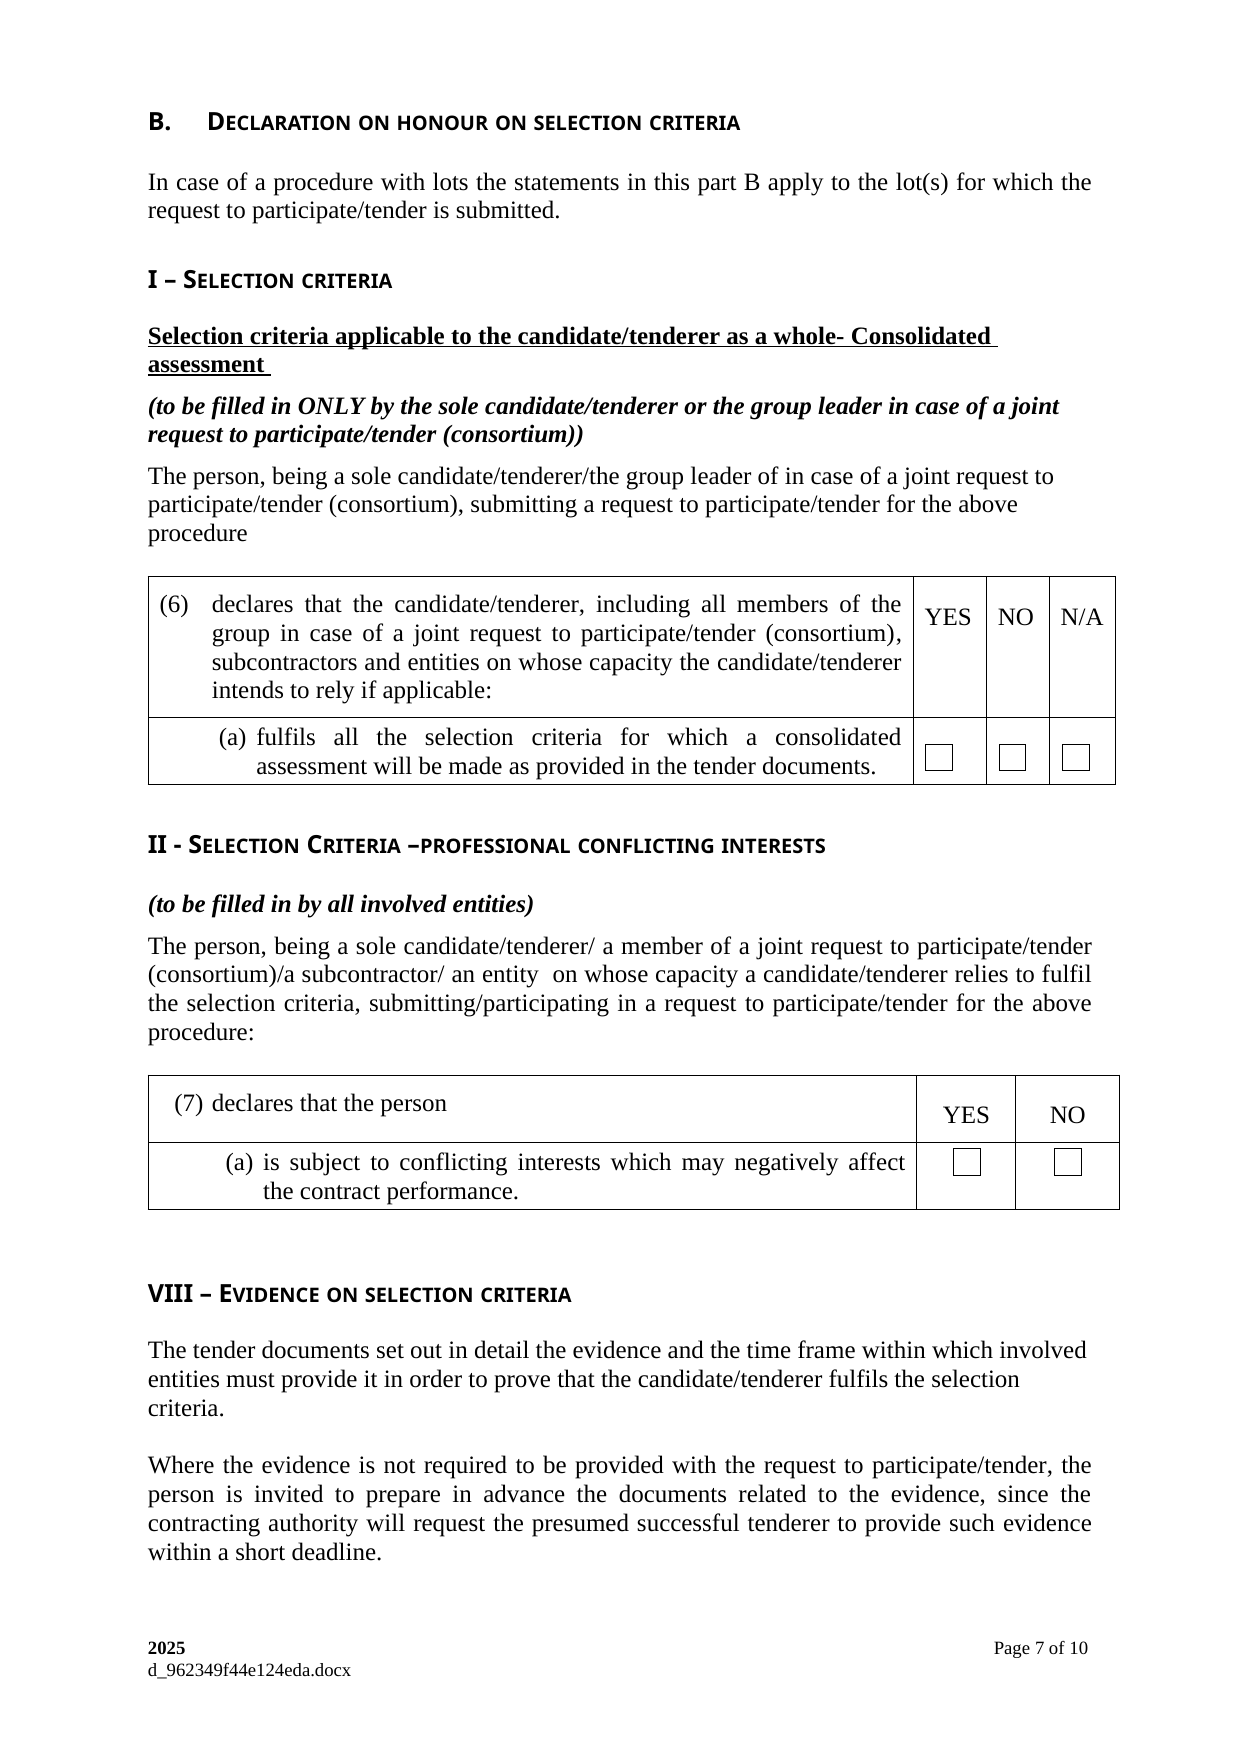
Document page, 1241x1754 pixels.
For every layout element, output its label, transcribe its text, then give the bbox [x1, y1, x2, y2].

table_header declares that the candidate/tenderer, including all members of the group in case of a joint request to participate/tender (consortium), subcontractors and entities on whose capacity the candidate/tenderer intends to rely if applicable: [149, 577, 913, 717]
text The person, being a sole candidate/tenderer/the group leader of in case of a joint request to participate/tender (consortium), submitting a request to participate/tender for the above procedure [148, 461, 1093, 547]
table_header YES [914, 577, 986, 717]
table_header N/A [1050, 577, 1115, 717]
text II - Selection Criteria –professional conflicting interests [148, 826, 1093, 860]
table_cell [917, 1143, 1015, 1209]
table_header YES [917, 1076, 1015, 1142]
text In case of a procedure with lots the statements in this part B apply to the lot(s) for which the request to participate/tender is submitted. [148, 167, 1093, 224]
title VIII – Evidence on selection criteria [148, 1276, 1093, 1310]
table_cell [914, 718, 986, 784]
table_cell [1016, 1143, 1119, 1209]
table_cell [1050, 718, 1115, 784]
text The tender documents set out in detail the evidence and the time frame within which involved entities must provide it in order to prove that the candidate/tenderer fulfils the selection criteria. [148, 1335, 1093, 1421]
table_cell [987, 718, 1049, 784]
table_cell is subject to conflicting interests which may negatively affect the contract performance. [149, 1143, 916, 1209]
table_header NO [1016, 1076, 1119, 1142]
table_cell fulfils all the selection criteria for which a consolidated assessment will be made as provided in the tender documents. [149, 718, 913, 784]
text (to be filled in ONLY by the sole candidate/tenderer or the group leader in case of a joint request to participate/tender (consortium)) [148, 391, 1093, 448]
text The person, being a sole candidate/tenderer/ a member of a joint request to participate/tender (consortium)/a subcontractor/ an entity on whose capacity a candidate/tenderer relies to fulfil the selection criteria, submitting/participating in a request to participate/tender for the above procedure: [148, 931, 1093, 1046]
text (to be filled in by all involved entities) [148, 889, 1093, 918]
title Declaration on honour on selection criteria [148, 103, 1093, 137]
text Selection criteria applicable to the candidate/tenderer as a whole- Consolidated assessment [148, 321, 1093, 378]
title I – Selection criteria [148, 262, 1093, 296]
table_header NO [987, 577, 1049, 717]
table_header declares that the person [149, 1076, 916, 1142]
text Where the evidence is not required to be provided with the request to participate/tender, the person is invited to prepare in advance the documents related to the evidence, since the contracting authority will request the presumed successful tenderer to provide such evidence within a short deadline. [148, 1451, 1093, 1566]
